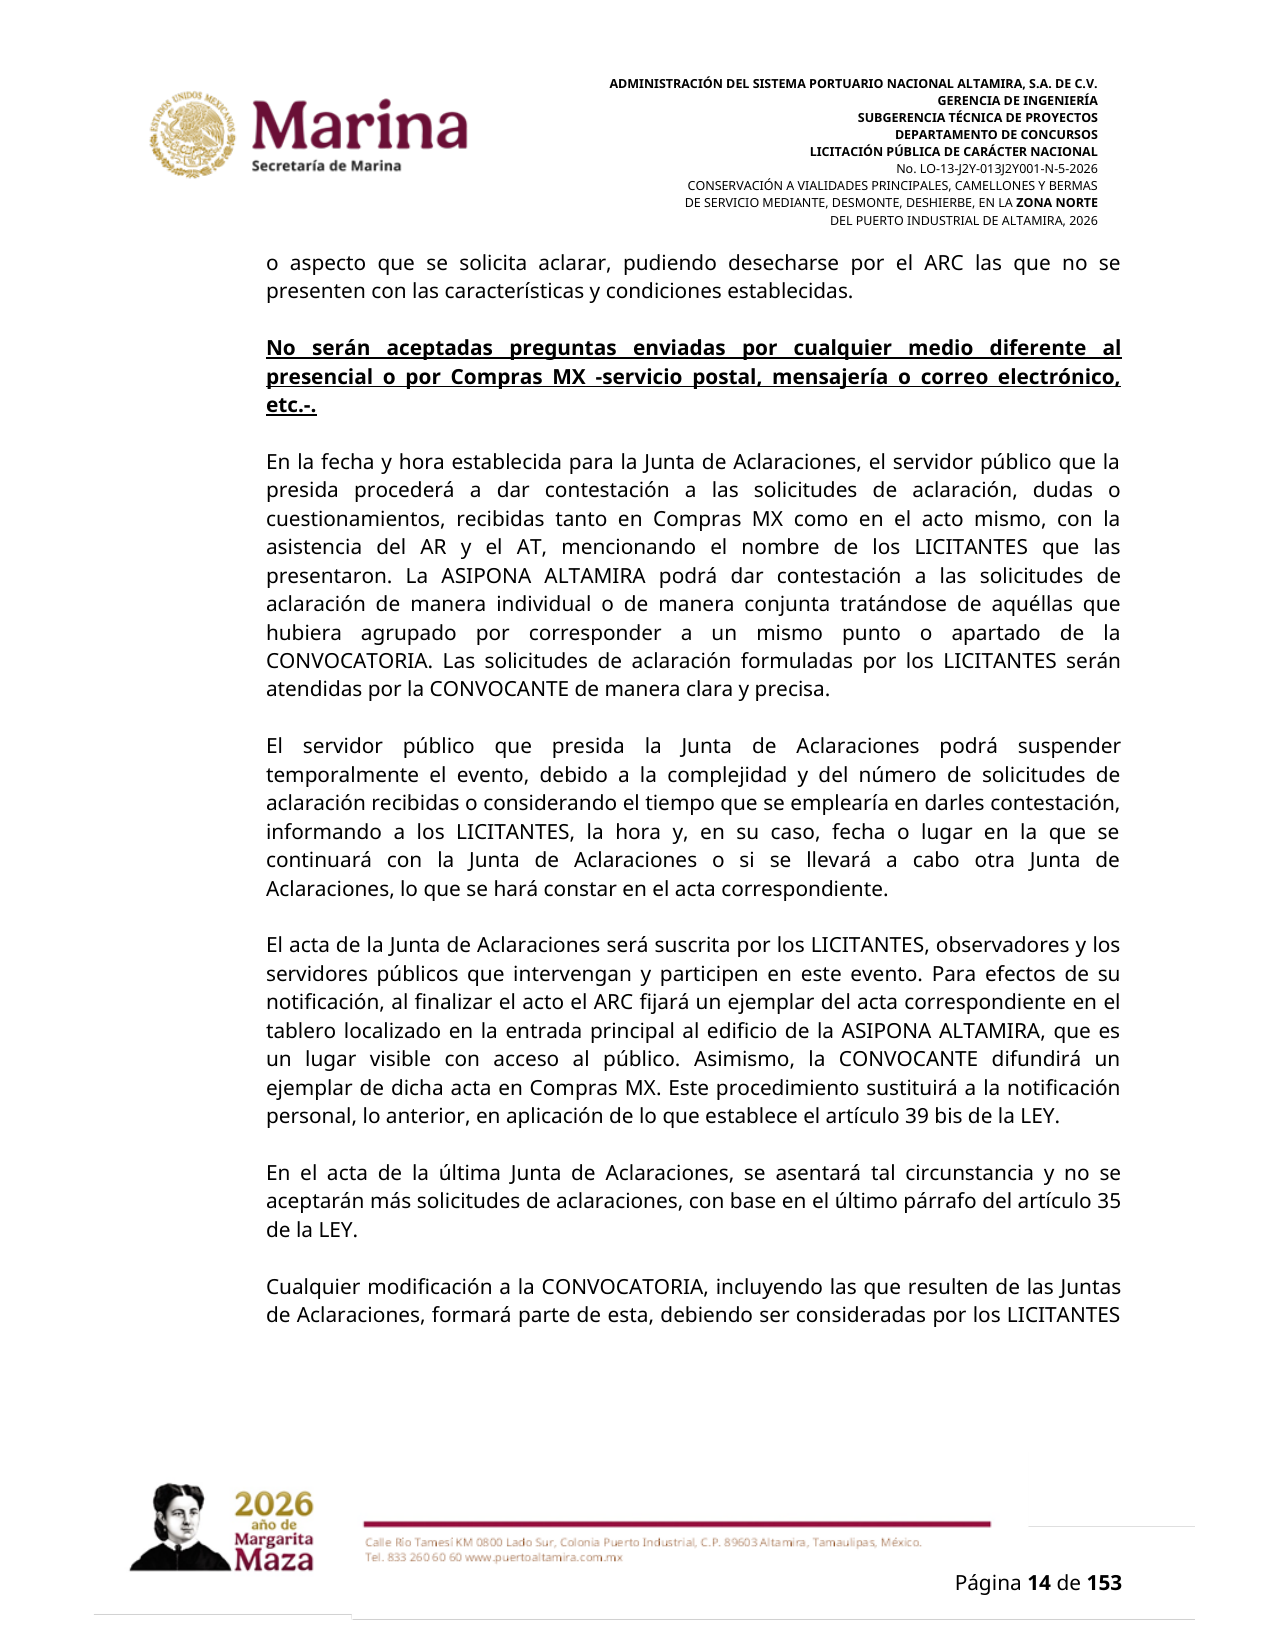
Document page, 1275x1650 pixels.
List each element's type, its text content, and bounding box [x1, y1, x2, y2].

text No serán aceptadas preguntas enviadas por cualquier medio diferente al presencial o por Compras MX -servicio postal, mensajería o correo electrónico, etc.-. [266, 333, 1122, 357]
text No serán aceptadas preguntas enviadas por cualquier medio diferente al presencial o por Compras MX -servicio postal, mensajería o correo electrónico, etc.-. [266, 359, 1122, 419]
picture [93, 1452, 1195, 1621]
text En el acta de la última Junta de Aclaraciones, se asentará tal circunstancia y no se aceptarán más solicitudes de aclaraciones, con base en el último párrafo del artículo 35 de la LEY. [266, 1158, 1122, 1243]
text El servidor público que presida la Junta de Aclaraciones podrá suspender temporalmente el evento, debido a la complejidad y del número de solicitudes de aclaración recibidas o considerando el tiempo que se emplearía en darles contestación, informando a los LICITANTES, la hora y, en su caso, fecha o lugar en la que se continuará con la Junta de Aclaraciones o si se llevará a cabo otra Junta de Aclaraciones, lo que se hará constar en el acta correspondiente. [266, 731, 1122, 902]
text El acta de la Junta de Aclaraciones será suscrita por los LICITANTES, observadores y los servidores públicos que intervengan y participen en este evento. Para efectos de su notificación, al finalizar el acto el ARC fijará un ejemplar del acta correspondiente en el tablero localizado en la entrada principal al edificio de la ASIPONA ALTAMIRA, que es un lugar visible con acceso al público. Asimismo, la CONVOCANTE difundirá un ejemplar de dicha acta en Compras MX. Este procedimiento sustituirá a la notificación personal, lo anterior, en aplicación de lo que establece el artículo 39 bis de la LEY. [266, 931, 1122, 1129]
text En la fecha y hora establecida para la Junta de Aclaraciones, el servidor público que la presida procederá a dar contestación a las solicitudes de aclaración, dudas o cuestionamientos, recibidas tanto en Compras MX como en el acto mismo, con la asistencia del AR y el AT, mencionando el nombre de los LICITANTES que las presentaron. La ASIPONA ALTAMIRA podrá dar contestación a las solicitudes de aclaración de manera individual o de manera conjunta tratándose de aquéllas que hubiera agrupado por corresponder a un mismo punto o apartado de la CONVOCATORIA. Las solicitudes de aclaración formuladas por los LICITANTES serán atendidas por la CONVOCANTE de manera clara y precisa. [266, 447, 1122, 703]
picture [102, 56, 515, 208]
